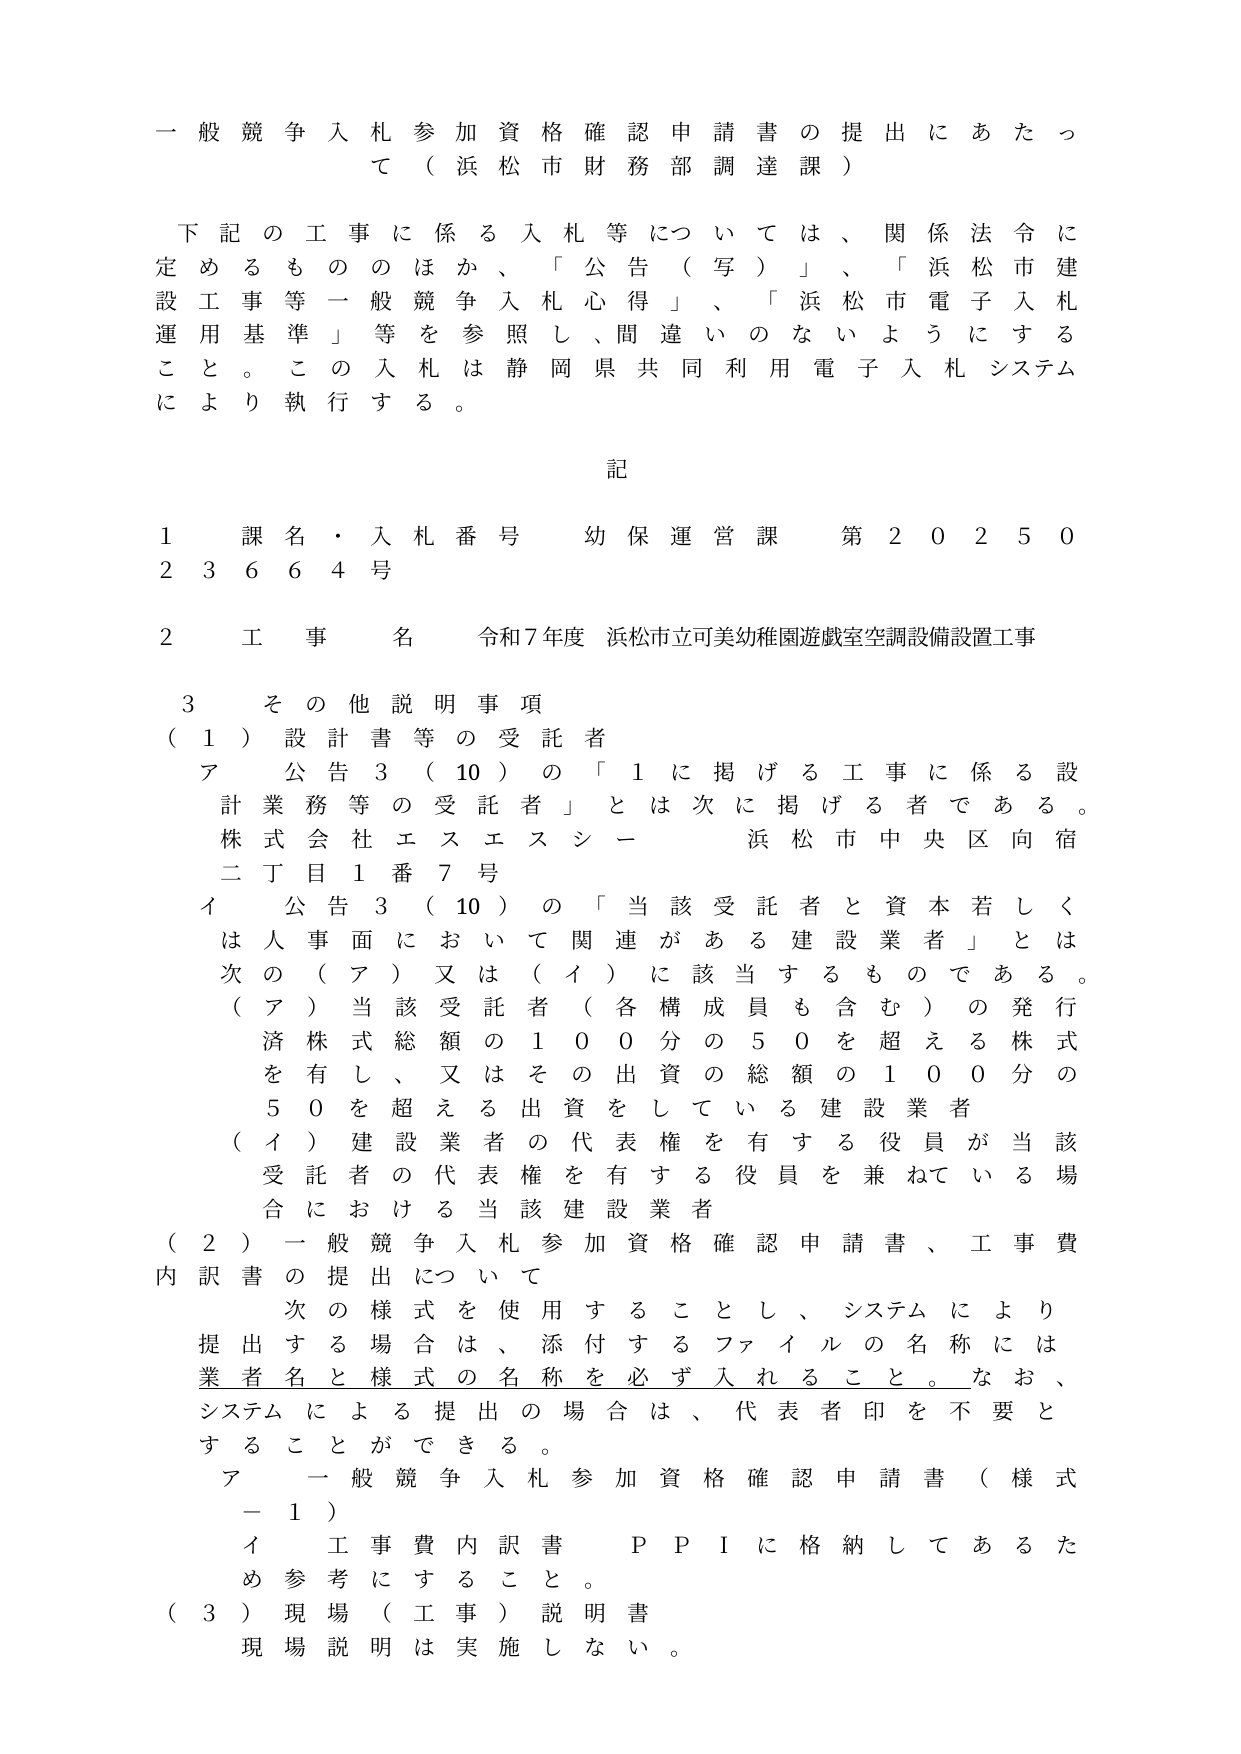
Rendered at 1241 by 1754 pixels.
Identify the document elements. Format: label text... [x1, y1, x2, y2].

text イ 工事費内訳書 ＰＰＩに格納してあるため参考にすること。 [178, 1528, 1099, 1595]
text （１）設計書等の受託者 [155, 720, 1099, 754]
text ３ その他説明事項 [156, 687, 1099, 720]
text 下記の工事に係る入札等については、関係法令に定めるもののほか、「公告（写）」、「浜松市建設工事等一般競争入札心得」、「浜松市電子入札運用基準」等を参照し､間違いのないようにすること。この入札は静岡県共同利用電子入札システムにより執行する。 [155, 216, 1099, 417]
text 現場説明は実施しない。 [155, 1629, 1099, 1662]
text （２）一般競争入札参加資格確認申請書、工事費内訳書の提出について [155, 1225, 1099, 1292]
text イ 公告３（10）の「当該受託者と資本若しくは人事面において関連がある建設業者」とは次の（ア）又は（イ）に該当するものである。 [198, 888, 1099, 989]
text １ 課名・入札番号 幼保運営課 第２０２５０２３６６４号 [155, 518, 1099, 586]
text （イ）建設業者の代表権を有する役員が当該受託者の代表権を有する役員を兼ねている場合における当該建設業者 [220, 1124, 1099, 1225]
text ２ 工事名 令和７年度 浜松市立可美幼稚園遊戯室空調設備設置工事 [155, 619, 1055, 653]
text ア 公告３（10）の「１に掲げる工事に係る設計業務等の受託者」とは次に掲げる者である。 [198, 754, 1099, 821]
text 株式会社エスエスシー 浜松市中央区向宿二丁目１番７号 [220, 821, 1099, 888]
text （３）現場（工事）説明書 [155, 1595, 1099, 1629]
text 次の様式を使用することし、システムにより提出する場合は、添付するファイルの名称には業者名と様式の名称を必ず入れること。なお、システムによる提出の場合は、代表者印を不要とすることができる。 [155, 1292, 1089, 1460]
subtitle 記 [155, 451, 1099, 485]
text 一般競争入札参加資格確認申請書の提出にあたって（浜松市財務部調達課） [155, 114, 1099, 182]
text ア 一般競争入札参加資格確認申請書（様式－１） [201, 1460, 1099, 1528]
text （ア）当該受託者（各構成員も含む）の発行済株式総額の１００分の５０を超える株式を有し、又はその出資の総額の１００分の５０を超える出資をしている建設業者 [220, 989, 1099, 1124]
